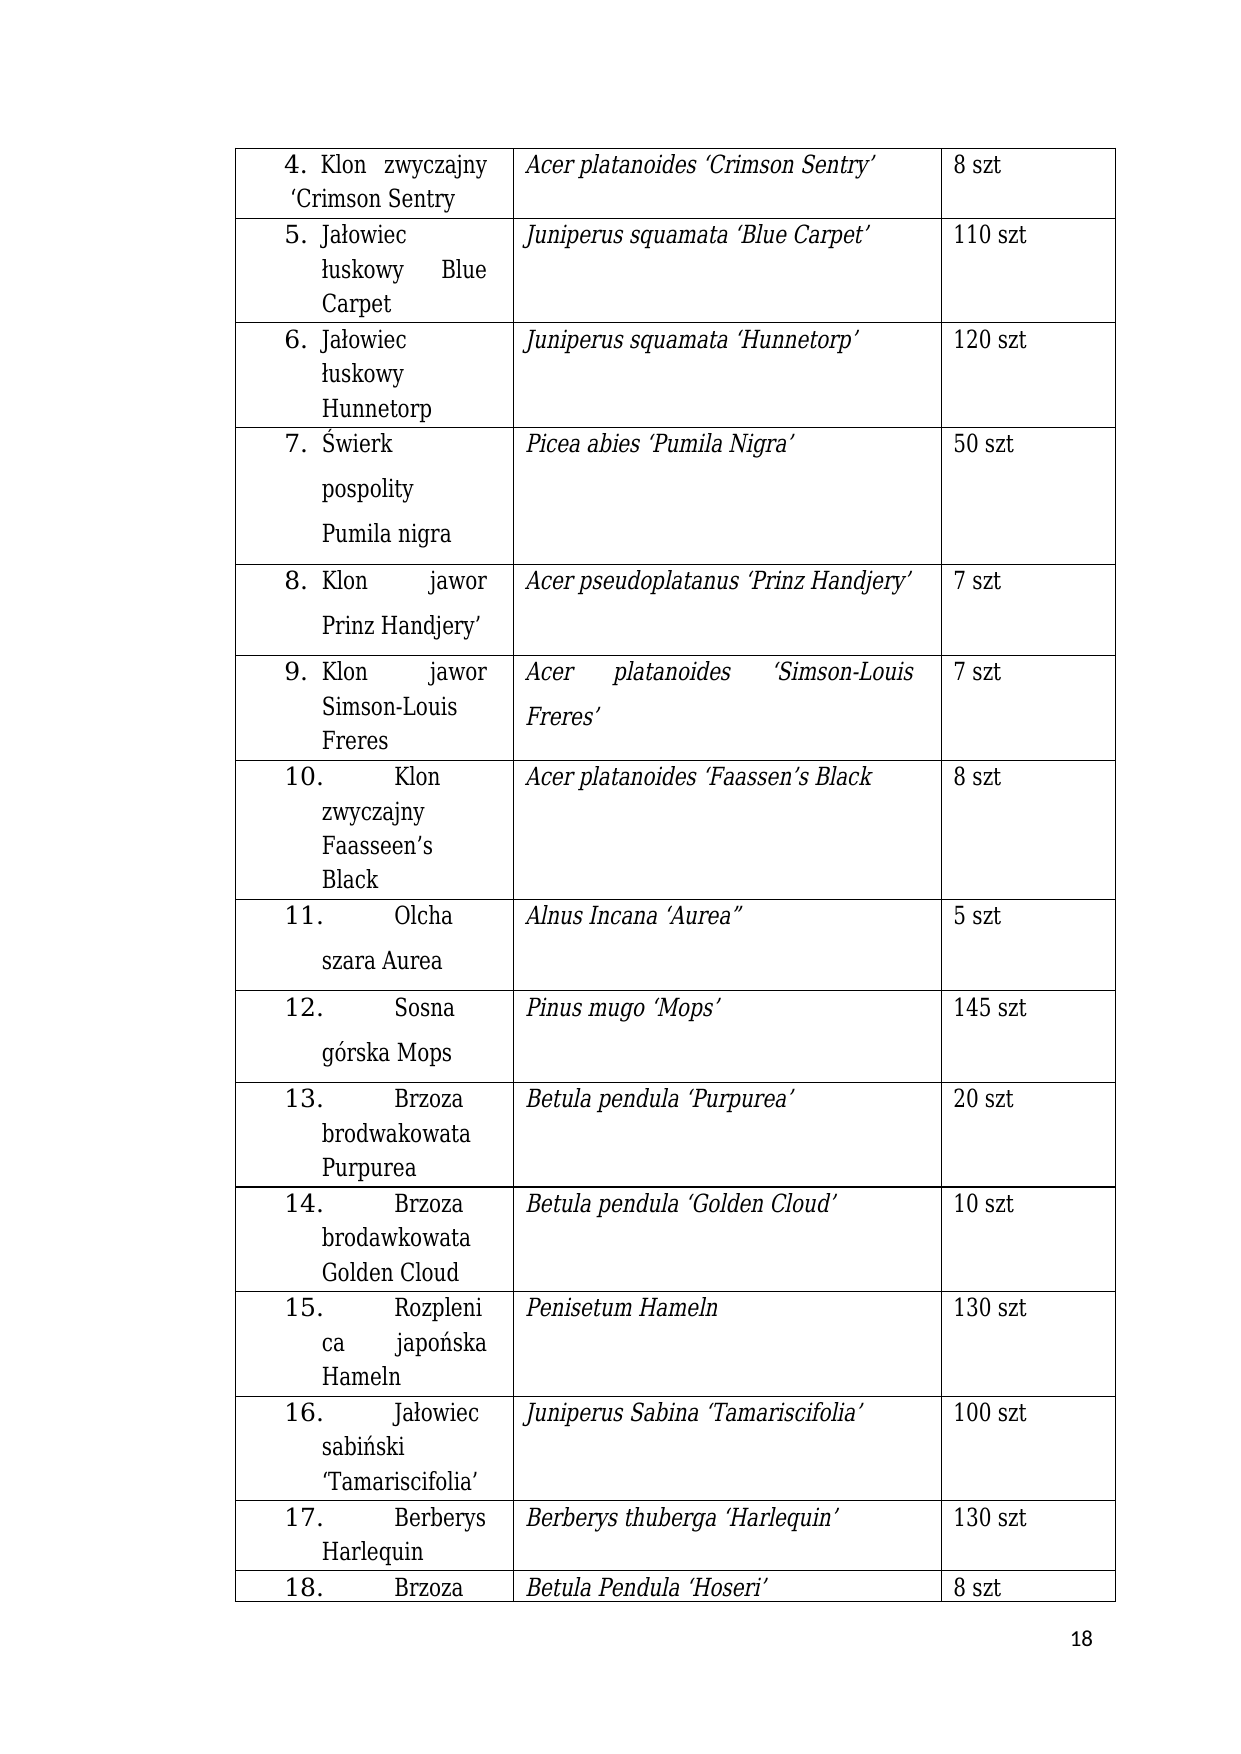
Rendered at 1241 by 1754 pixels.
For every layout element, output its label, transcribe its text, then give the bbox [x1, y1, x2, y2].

table_cell Klon zwyczajny ‘Crimson Sentry [236, 149, 513, 218]
table_cell Brzoza Hoseri [236, 1571, 513, 1601]
table_cell Penisetum Hameln [514, 1292, 941, 1396]
table_cell Betula pendula ‘Purpurea’ [514, 1083, 941, 1186]
table_cell 130 szt [942, 1292, 1115, 1396]
table_cell Juniperus squamata ‘Hunnetorp’ [514, 323, 941, 427]
table_cell Berberys Harlequin [236, 1501, 513, 1570]
table_cell 130 szt [942, 1501, 1115, 1570]
table_cell Juniperus squamata ‘Blue Carpet’ [514, 219, 941, 322]
table_cell 8 szt [942, 761, 1115, 899]
table_cell Jałowiec sabiński ‘Tamariscifolia’ [236, 1397, 513, 1500]
table_cell 7 szt [942, 656, 1115, 759]
table_cell Pinus mugo ‘Mops’ [514, 991, 941, 1082]
table_cell Klon jawor Simson-Louis Freres [236, 656, 513, 759]
table_cell Świerk pospolity Pumila nigra [236, 428, 513, 563]
table_cell Brzoza brodwakowata Purpurea [236, 1083, 513, 1186]
table_cell 50 szt [942, 428, 1115, 563]
table_cell 5 szt [942, 900, 1115, 990]
table_cell 120 szt [942, 323, 1115, 427]
table_cell Alnus Incana ‘Aurea” [514, 900, 941, 990]
table_cell Betula pendula ‘Golden Cloud’ [514, 1188, 941, 1291]
table_cell 20 szt [942, 1083, 1115, 1186]
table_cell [514, 1571, 941, 1601]
table_cell Jałowiec łuskowy Blue Carpet [236, 219, 513, 322]
table_cell 145 szt [942, 991, 1115, 1082]
table_cell 8 szt [942, 1571, 1115, 1601]
table_cell 8 szt [942, 149, 1115, 218]
table_cell Juniperus Sabina ‘Tamariscifolia’ [514, 1397, 941, 1500]
table_cell 110 szt [942, 219, 1115, 322]
table_cell Acer pseudoplatanus ‘Prinz Handjery’ [514, 565, 941, 655]
table_cell 100 szt [942, 1397, 1115, 1500]
table_cell Olcha szara Aurea [236, 900, 513, 990]
table_cell Brzoza brodawkowata Golden Cloud [236, 1188, 513, 1291]
table_cell Klon jawor Prinz Handjery’ [236, 565, 513, 655]
table_cell 7 szt [942, 565, 1115, 655]
table_cell Rozplenica japońska Hameln [236, 1292, 513, 1396]
table_cell Acer platanoides ‘Crimson Sentry’ [514, 149, 941, 218]
table_cell Acer platanoides ‘Simson-Louis Freres’ [514, 656, 941, 759]
table_cell Sosna górska Mops [236, 991, 513, 1082]
table_cell 10 szt [942, 1188, 1115, 1291]
table_cell Jałowiec łuskowy Hunnetorp [236, 323, 513, 427]
table_cell Klon zwyczajny Faasseen’s Black [236, 761, 513, 899]
table_cell Acer platanoides ‘Faassen’s Black [514, 761, 941, 899]
table_cell Berberys thuberga ‘Harlequin’ [514, 1501, 941, 1570]
table_cell Picea abies ‘Pumila Nigra’ [514, 428, 941, 563]
